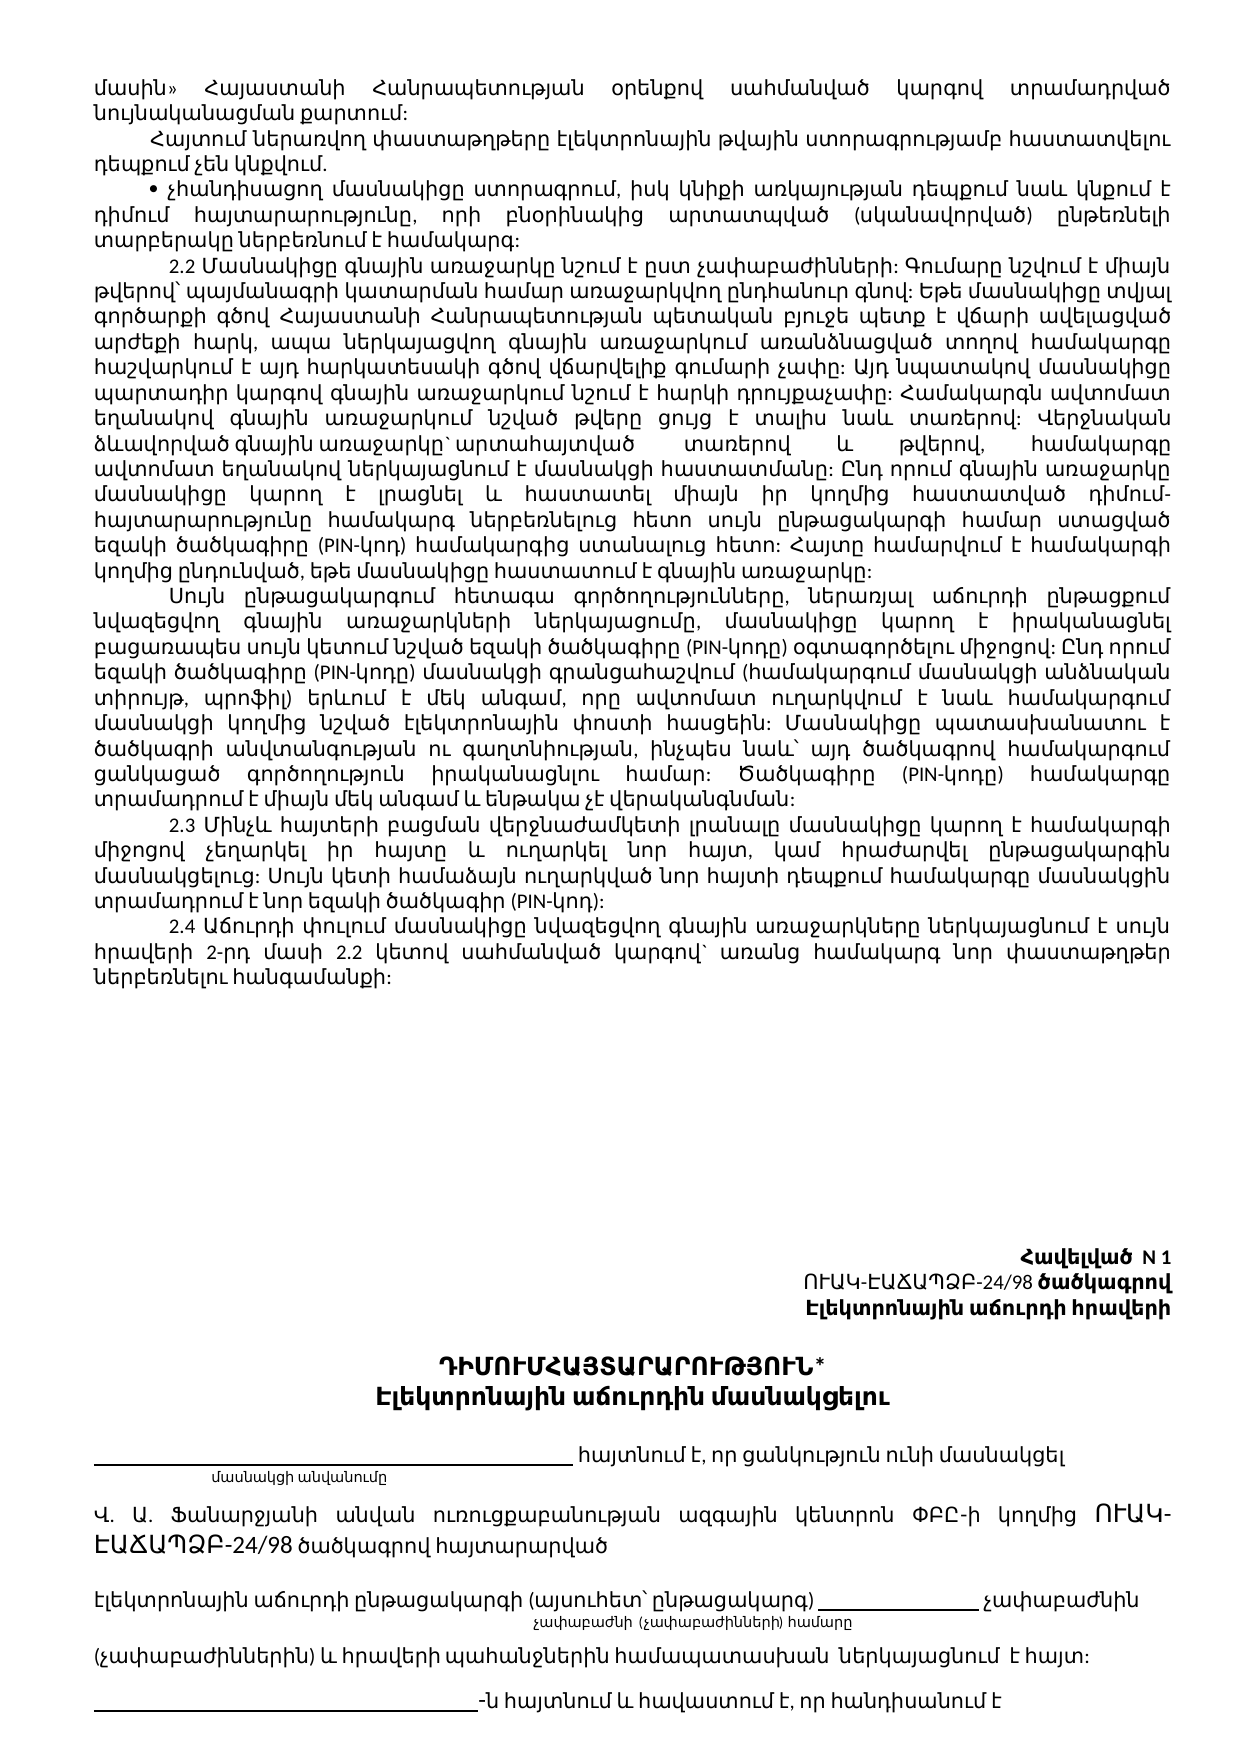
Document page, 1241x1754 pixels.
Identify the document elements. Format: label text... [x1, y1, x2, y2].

text 2.4 Աճուրդի փուլում մասնակիցը նվազեցվող գնային առաջարկները ներկայացնում է սույն հրավերի 2-րդ մասի 2.2 կետով սահմանված կարգով` առանց համակարգ նոր փաստաթղթեր ներբեռնելու հանգամանքի: [94, 914, 1171, 990]
text մասնակցի անվանումը [94, 1468, 1171, 1498]
text Հավելված N 1 [94, 1244, 1171, 1269]
text Վ. Ա. Ֆանարջյանի անվան ուռուցքաբանության ազգային կենտրոն ՓԲԸ-ի կողմից ՈՒԱԿ-ԷԱՃԱՊՁԲ-24/98 ծածկագրով հայտարարված [94, 1498, 1171, 1559]
text Հայտում ներառվող փաստաթղթերը էլեկտրոնային թվային ստորագրությամբ հաստատվելու դեպքում չեն կնքվում. [94, 126, 1171, 177]
text էլեկտրոնային աճուրդի ընթացակարգի (այսուհետ՝ ընթացակարգ) չափաբաժնին [94, 1587, 1171, 1613]
list չհանդիսացող մասնակիցը ստորագրում, իսկ կնիքի առկայության դեպքում նաև կնքում է դիմում հայտարարությունը, որի բնօրինակից արտատպված (սկանավորված) ընթեռնելի տարբերակը ներբեռնում է համակարգ: [94, 177, 1171, 253]
text հայտնում է, որ ցանկություն ունի մասնակցել [94, 1442, 1171, 1468]
text Էլեկտրոնային աճուրդի հրավերի [94, 1295, 1171, 1320]
text 2.2 Մասնակիցը գնային առաջարկը նշում է ըստ չափաբաժինների: Գումարը նշվում է միայն թվերով՝ պայմանագրի կատարման համար առաջարկվող ընդհանուր գնով: Եթե մասնակիցը տվյալ գործարքի գծով Հայաստանի Հանրապետության պետական բյուջե պետք է վճարի ավելացված արժեքի հարկ, ապա ներկայացվող գնային առաջարկում առանձնացված տողով համակարգը հաշվարկում է այդ հարկատեսակի գծով վճարվելիք գումարի չափը: Այդ նպատակով մասնակիցը պարտադիր կարգով գնային առաջարկում նշում է հարկի դրույքաչափը: Համակարգն ավտոմատ եղանակով գնային առաջարկում նշված թվերը ցույց է տալիս նաև տառերով: Վերջնական ձևավորված գնային առաջարկը` արտահայտված տառերով և թվերով, համակարգը ավտոմատ եղանակով ներկայացնում է մասնակցի հաստատմանը: Ընդ որում գնային առաջարկը մասնակիցը կարող է լրացնել և հաստատել միայն իր կողմից հաստատված դիմում-հայտարարությունը համակարգ ներբեռնելուց հետո սույն ընթացակարգի համար ստացված եզակի ծածկագիրը (PIN-կոդ) համակարգից ստանալուց հետո: Հայտը համարվում է համակարգի կողմից ընդունված, եթե մասնակիցը հաստատում է գնային առաջարկը: [94, 253, 1171, 583]
text ԴԻՄՈՒՄՀԱՅՏԱՐԱՐՈՒԹՅՈՒՆ* [94, 1351, 1171, 1381]
text 2.3 Մինչև հայտերի բացման վերջնաժամկետի լրանալը մասնակիցը կարող է համակարգի միջոցով չեղարկել իր հայտը և ուղարկել նոր հայտ, կամ հրաժարվել ընթացակարգին մասնակցելուց: Սույն կետի համաձայն ուղարկված նոր հայտի դեպքում համակարգը մասնակցին տրամադրում է նոր եզակի ծածկագիր (PIN-կոդ): [94, 812, 1171, 914]
text ՈՒԱԿ-ԷԱՃԱՊՁԲ-24/98 ծածկագրով [94, 1269, 1171, 1295]
text չափաբաժնի (չափաբաժինների) համարը [94, 1613, 1171, 1643]
text -ն հայտնում և հավաստում է, որ հանդիսանում է [94, 1684, 1171, 1715]
text Սույն ընթացակարգում հետագա գործողությունները, ներառյալ աճուրդի ընթացքում նվազեցվող գնային առաջարկների ներկայացումը, մասնակիցը կարող է իրականացնել բացառապես սույն կետում նշված եզակի ծածկագիրը (PIN-կոդը) օգտագործելու միջոցով: Ընդ որում եզակի ծածկագիրը (PIN-կոդը) մասնակցի գրանցահաշվում (համակարգում մասնակցի անձնական տիրույթ, պրոֆիլ) երևում է մեկ անգամ, որը ավտոմատ ուղարկվում է նաև համակարգում մասնակցի կողմից նշված էլեկտրոնային փոստի հասցեին: Մասնակիցը պատասխանատու է ծածկագրի անվտանգության ու գաղտնիության, ինչպես նաև՝ այդ ծածկագրով համակարգում ցանկացած գործողություն իրականացնլու համար: Ծածկագիրը (PIN-կոդը) համակարգը տրամադրում է միայն մեկ անգամ և ենթակա չէ վերականգնման: [94, 583, 1171, 812]
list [94, 75, 1171, 126]
text (չափաբաժիններին) և հրավերի պահանջներին համապատասխան ներկայացնում է հայտ: [94, 1643, 1171, 1669]
subtitle Էլեկտրոնային աճուրդին մասնակցելու [94, 1381, 1171, 1412]
